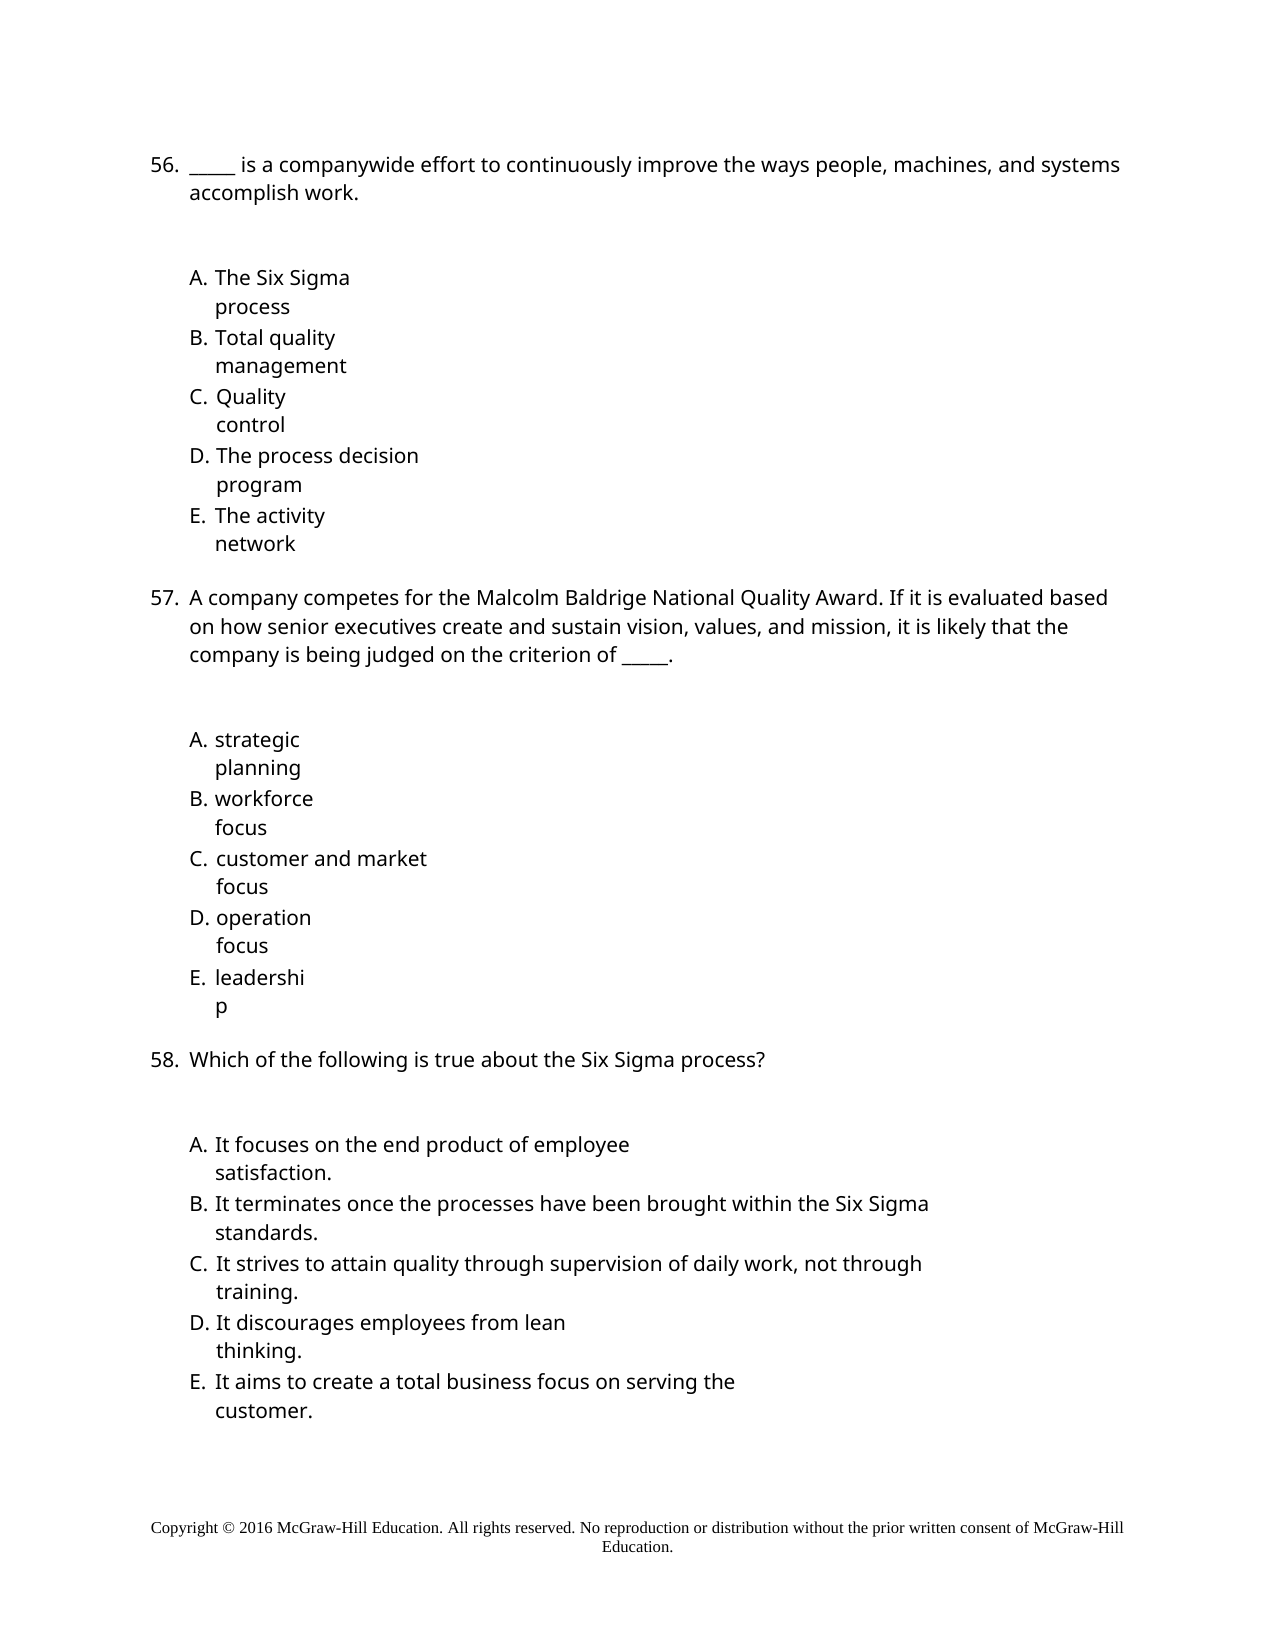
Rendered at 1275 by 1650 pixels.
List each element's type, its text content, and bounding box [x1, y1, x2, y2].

table_header 56. [150, 150, 189, 558]
table_header _____ is a companywide effort to continuously improve the ways people, machines, and systems accomplish work. [189, 150, 1125, 558]
table_header 57. [150, 583, 189, 1019]
table_header Which of the following is true about the Six Sigma process? [189, 1045, 1125, 1424]
table_header A company competes for the Malcolm Baldrige National Quality Award. If it is evaluated based on how senior executives create and sustain vision, values, and mission, it is likely that the company is being judged on the criterion of _____. [189, 583, 1125, 1019]
table_header 58. [150, 1045, 189, 1424]
